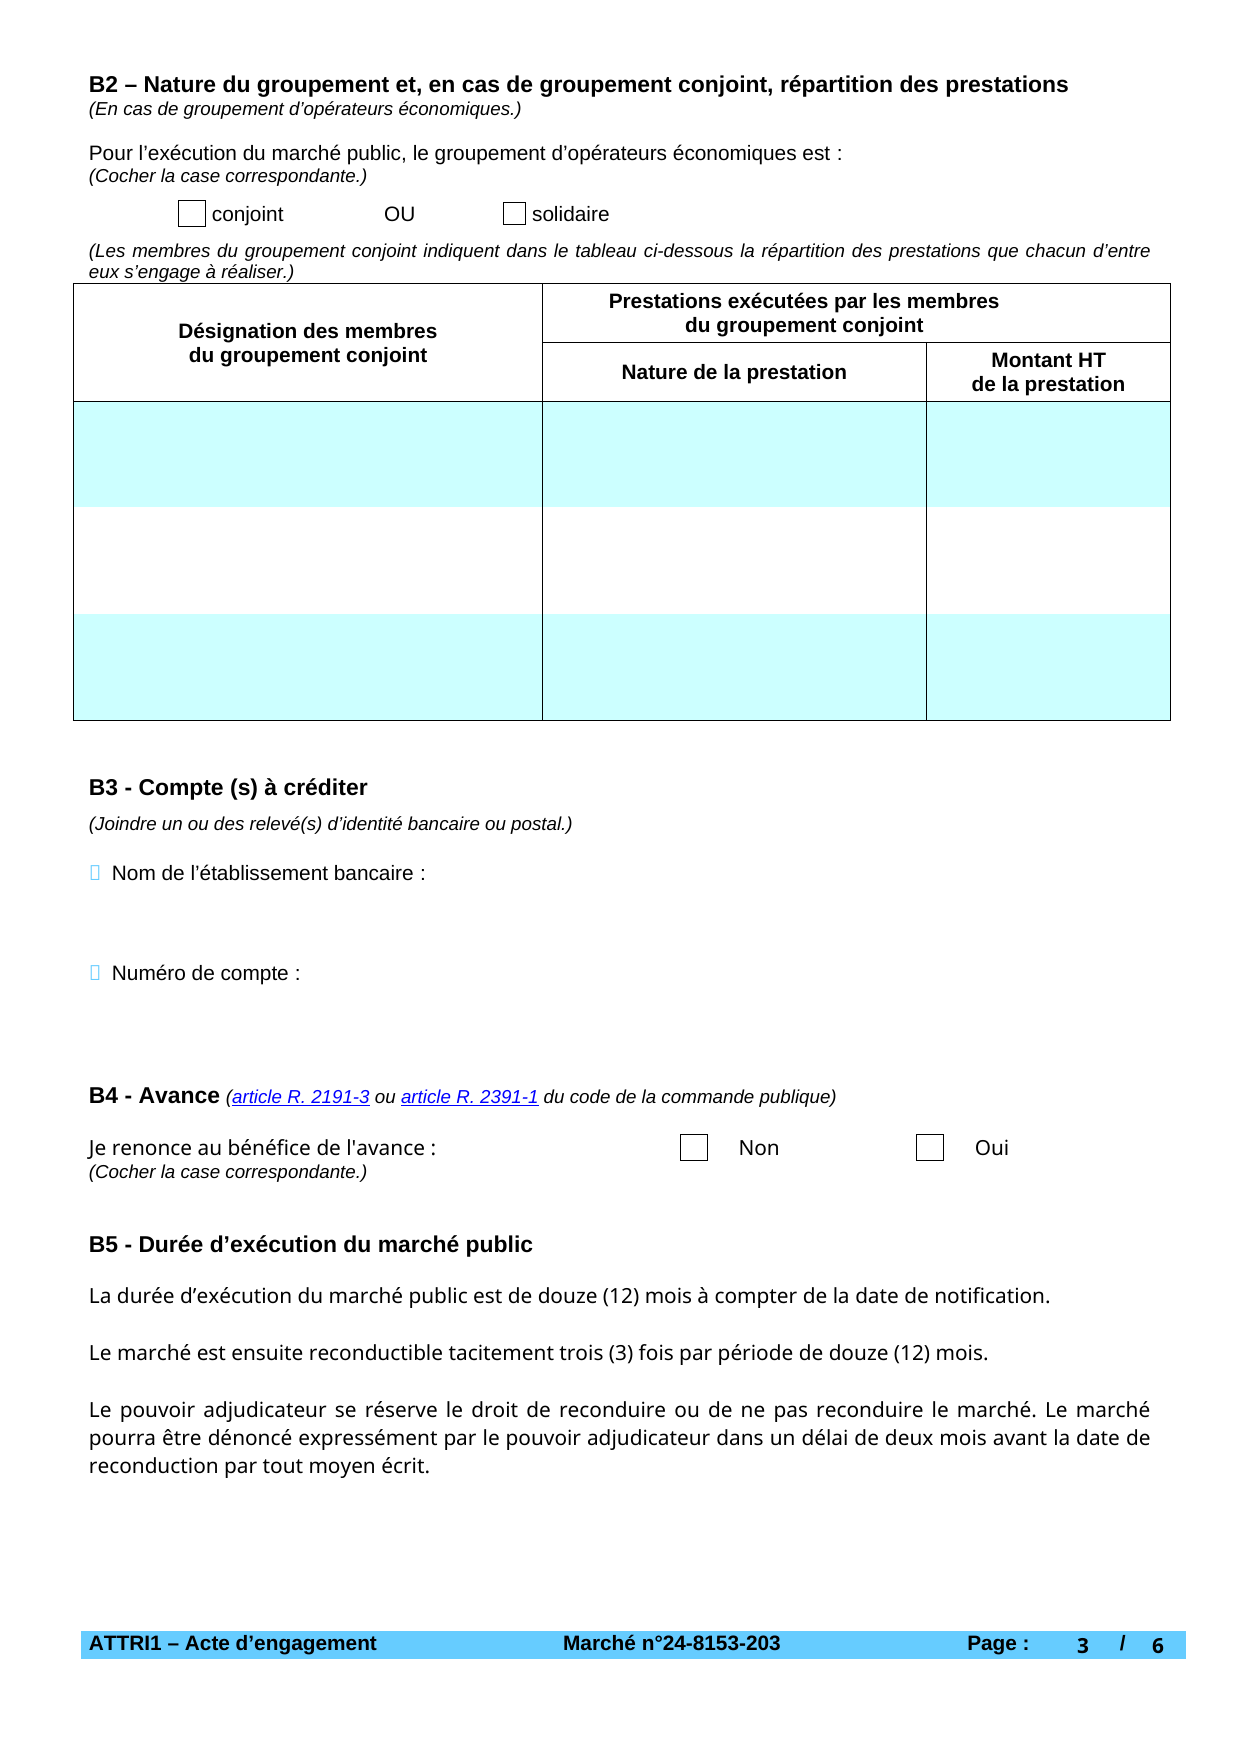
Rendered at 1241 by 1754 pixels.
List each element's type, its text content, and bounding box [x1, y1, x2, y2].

table_cell [543, 614, 926, 720]
text (Cocher la case correspondante.) [89, 165, 1152, 186]
table_header Désignation des membres du groupement conjoint [74, 284, 542, 401]
table_cell Montant HT de la prestation [927, 343, 1170, 401]
text  Nom de l’établissement bancaire : [89, 858, 1152, 886]
table_cell [927, 614, 1170, 720]
text  Numéro de compte : [89, 958, 1152, 987]
table_cell [74, 402, 542, 507]
text (Cocher la case correspondante.) [89, 1161, 1152, 1183]
text (Joindre un ou des relevé(s) d’identité bancaire ou postal.) [89, 812, 1152, 834]
table_cell Nature de la prestation [543, 343, 926, 401]
text Je renonce au bénéfice de l'avance : Non Oui [89, 1133, 1152, 1161]
text Le pouvoir adjudicateur se réserve le droit de reconduire ou de ne pas reconduire le marché. Le marché pourra être dénoncé expressément par le pouvoir adjudicateur dans un délai de deux mois avant la date de reconduction par tout moyen écrit. [89, 1395, 1152, 1480]
text Le marché est ensuite reconductible tacitement trois (3) fois par période de douze (12) mois. [89, 1338, 1152, 1366]
table_cell [927, 507, 1170, 614]
table_header Prestations exécutées par les membres du groupement conjoint [543, 284, 1170, 342]
text (En cas de groupement d’opérateurs économiques.) [89, 98, 1152, 119]
text Pour l’exécution du marché public, le groupement d’opérateurs économiques est : [89, 141, 1152, 165]
text B4 - Avance (article R. 2191-3 ou article R. 2391-1 du code de la commande publique) [89, 1082, 1152, 1109]
text La durée d’exécution du marché public est de douze (12) mois à compter de la date de notification. [89, 1281, 1152, 1309]
table_cell [927, 402, 1170, 507]
text conjoint OU solidaire [89, 199, 1152, 227]
table_cell [74, 614, 542, 720]
table_cell [543, 507, 926, 614]
subtitle B5 - Durée d’exécution du marché public [89, 1231, 1152, 1257]
text B2 – Nature du groupement et, en cas de groupement conjoint, répartition des prestations [89, 71, 1152, 98]
table_cell [74, 507, 542, 614]
text (Les membres du groupement conjoint indiquent dans le tableau ci-dessous la répartition des prestations que chacun d’entre eux s’engage à réaliser.) [89, 240, 1152, 283]
text B3 - Compte (s) à créditer [89, 773, 1152, 800]
table_cell [543, 402, 926, 507]
